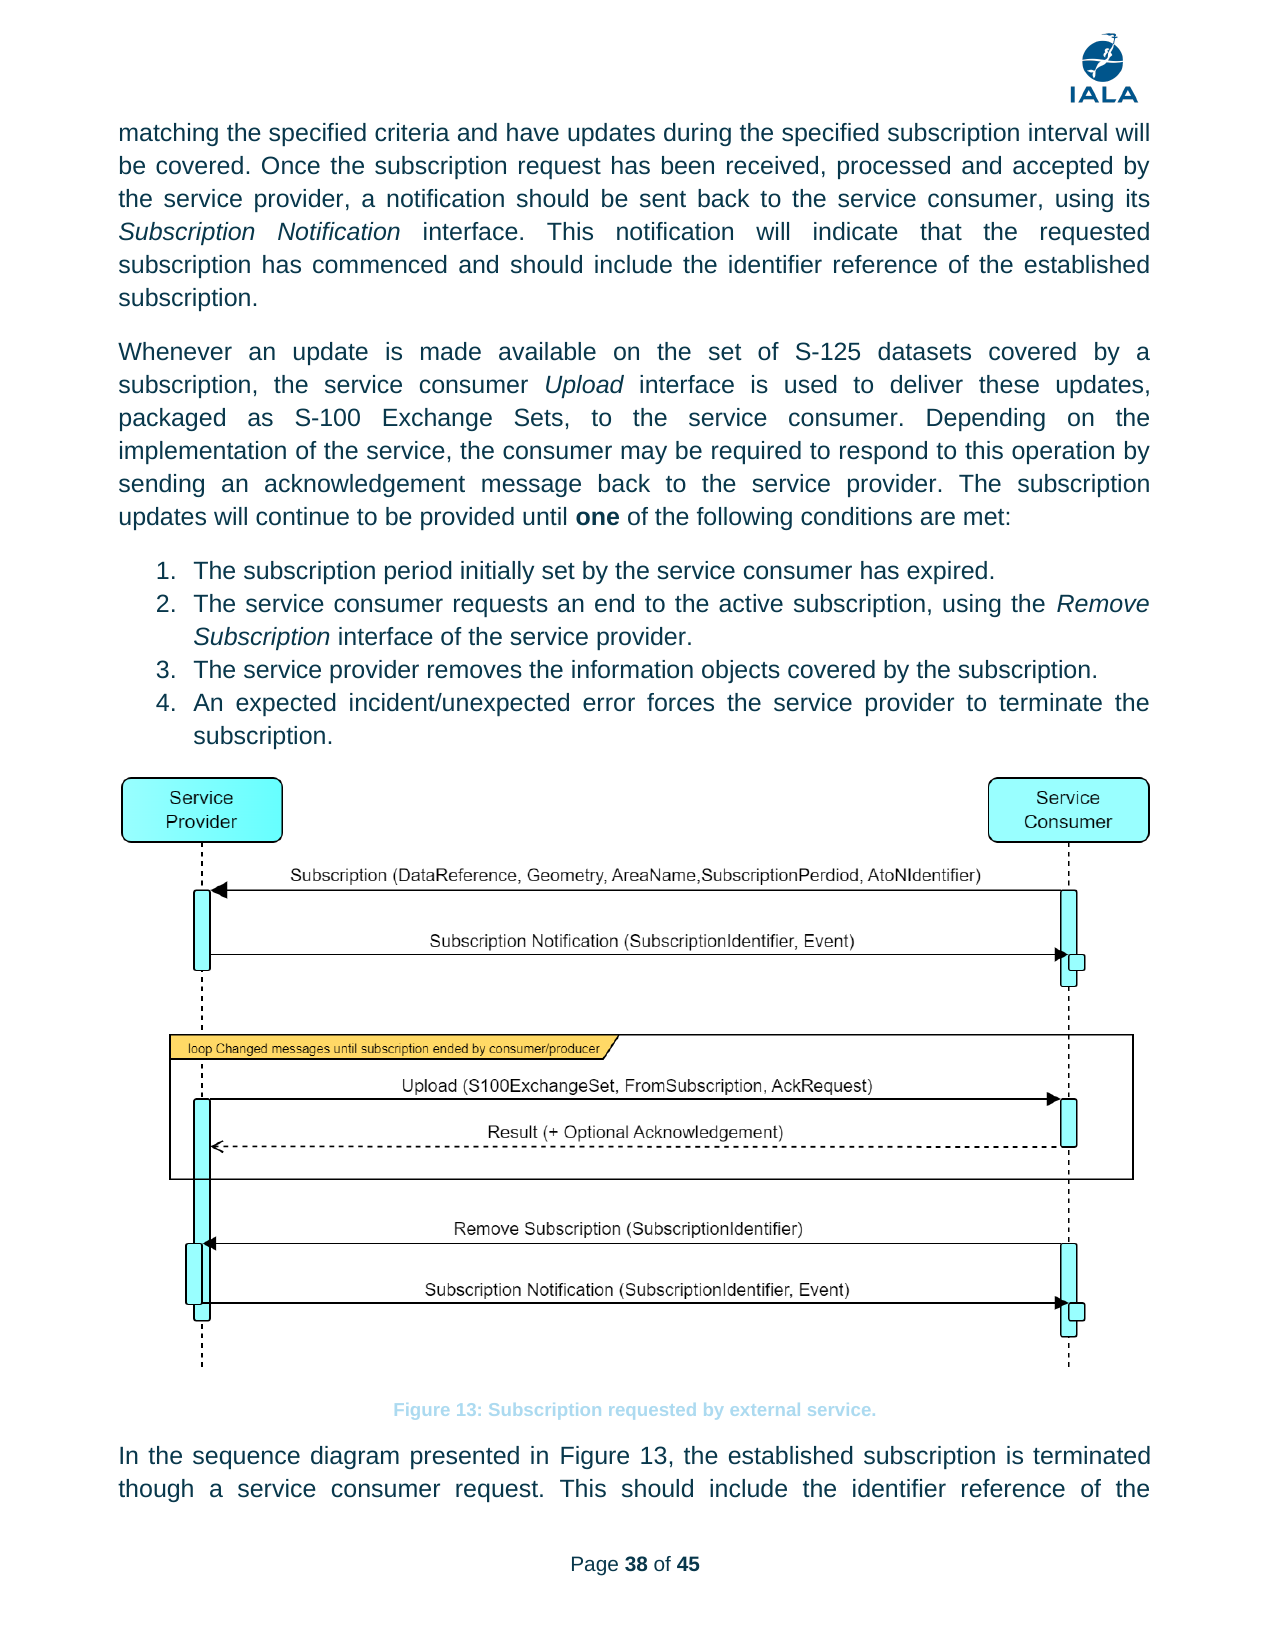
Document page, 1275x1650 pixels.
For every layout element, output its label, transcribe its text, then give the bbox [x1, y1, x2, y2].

list The service consumer requests an end to the active subscription, using the Remove Subscription interface of the service provider. [156, 589, 1152, 651]
picture [119, 775, 1151, 1374]
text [118, 1441, 1152, 1503]
list An expected incident/unexpected error forces the service provider to terminate the subscription. [156, 688, 1152, 750]
list The subscription period initially set by the service consumer has expired. [156, 556, 1152, 585]
picture [1055, 25, 1150, 118]
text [118, 118, 1152, 312]
list The service provider removes the information objects covered by the subscription. [156, 655, 1152, 684]
text Figure 13: Subscription requested by external service. [118, 1399, 1152, 1420]
text Whenever an update is made available on the set of S-125 datasets covered by a subscription, the service consumer Upload interface is used to deliver these updates, packaged as S-100 Exchange Sets, to the service consumer. Depending on the implementation of the service, the consumer may be required to respond to this operation by sending an acknowledgement message back to the service provider. The subscription updates will continue to be provided until one of the following conditions are met: [118, 337, 1152, 531]
